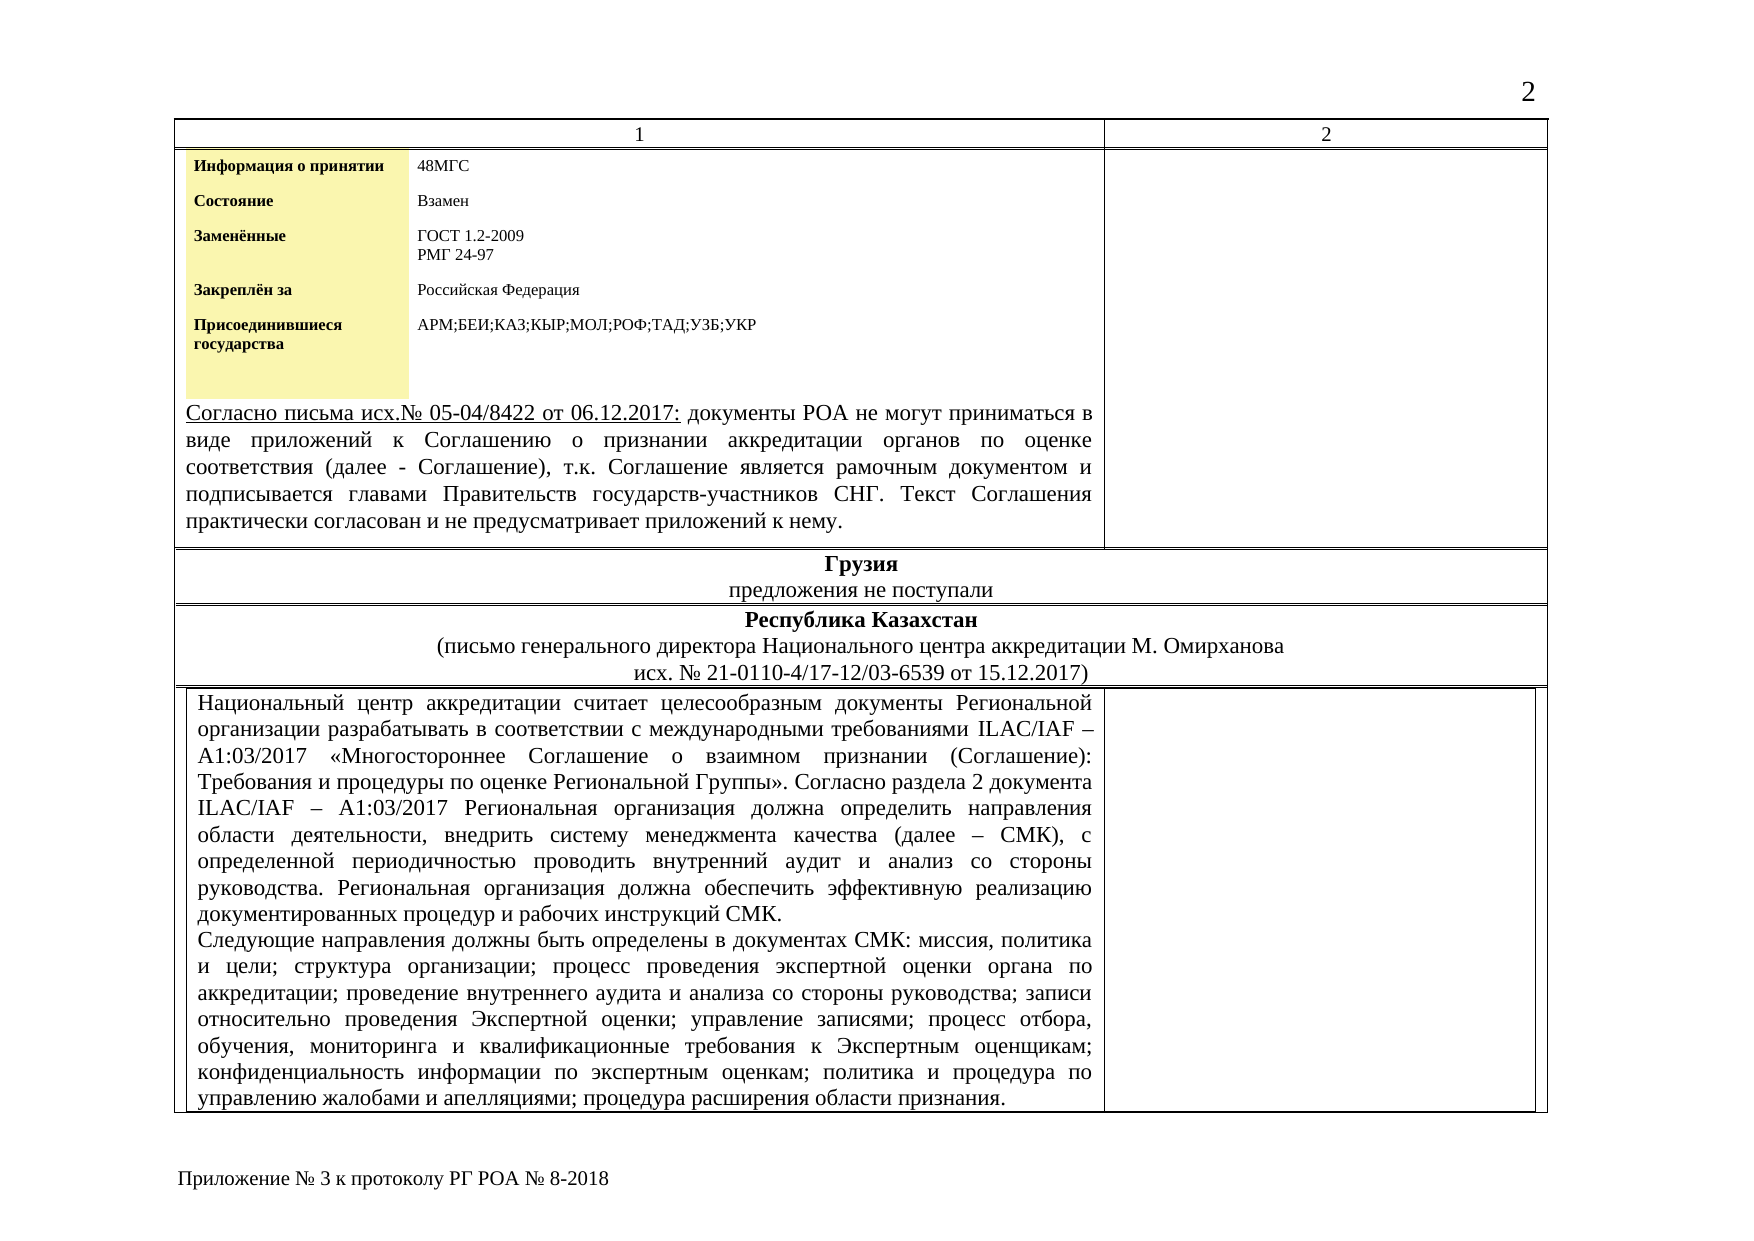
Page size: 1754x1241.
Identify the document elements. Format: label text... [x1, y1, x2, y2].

table_cell [175, 688, 186, 1112]
table_cell Республика Казахстан (письмо генерального директора Национального центра аккредитации М. Омирханова исх. № 21-0110-4/17-12/03-6539 от 15.12.2017) [175, 606, 1547, 685]
table_cell [1105, 150, 1547, 547]
table_cell [187, 689, 1104, 1111]
table_header 1 [175, 120, 1104, 147]
table_cell [1536, 688, 1547, 1112]
table_cell [1105, 689, 1535, 1111]
table_header 2 [1105, 120, 1547, 147]
table_cell Грузия предложения не поступали [175, 550, 1547, 603]
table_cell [175, 150, 1104, 547]
